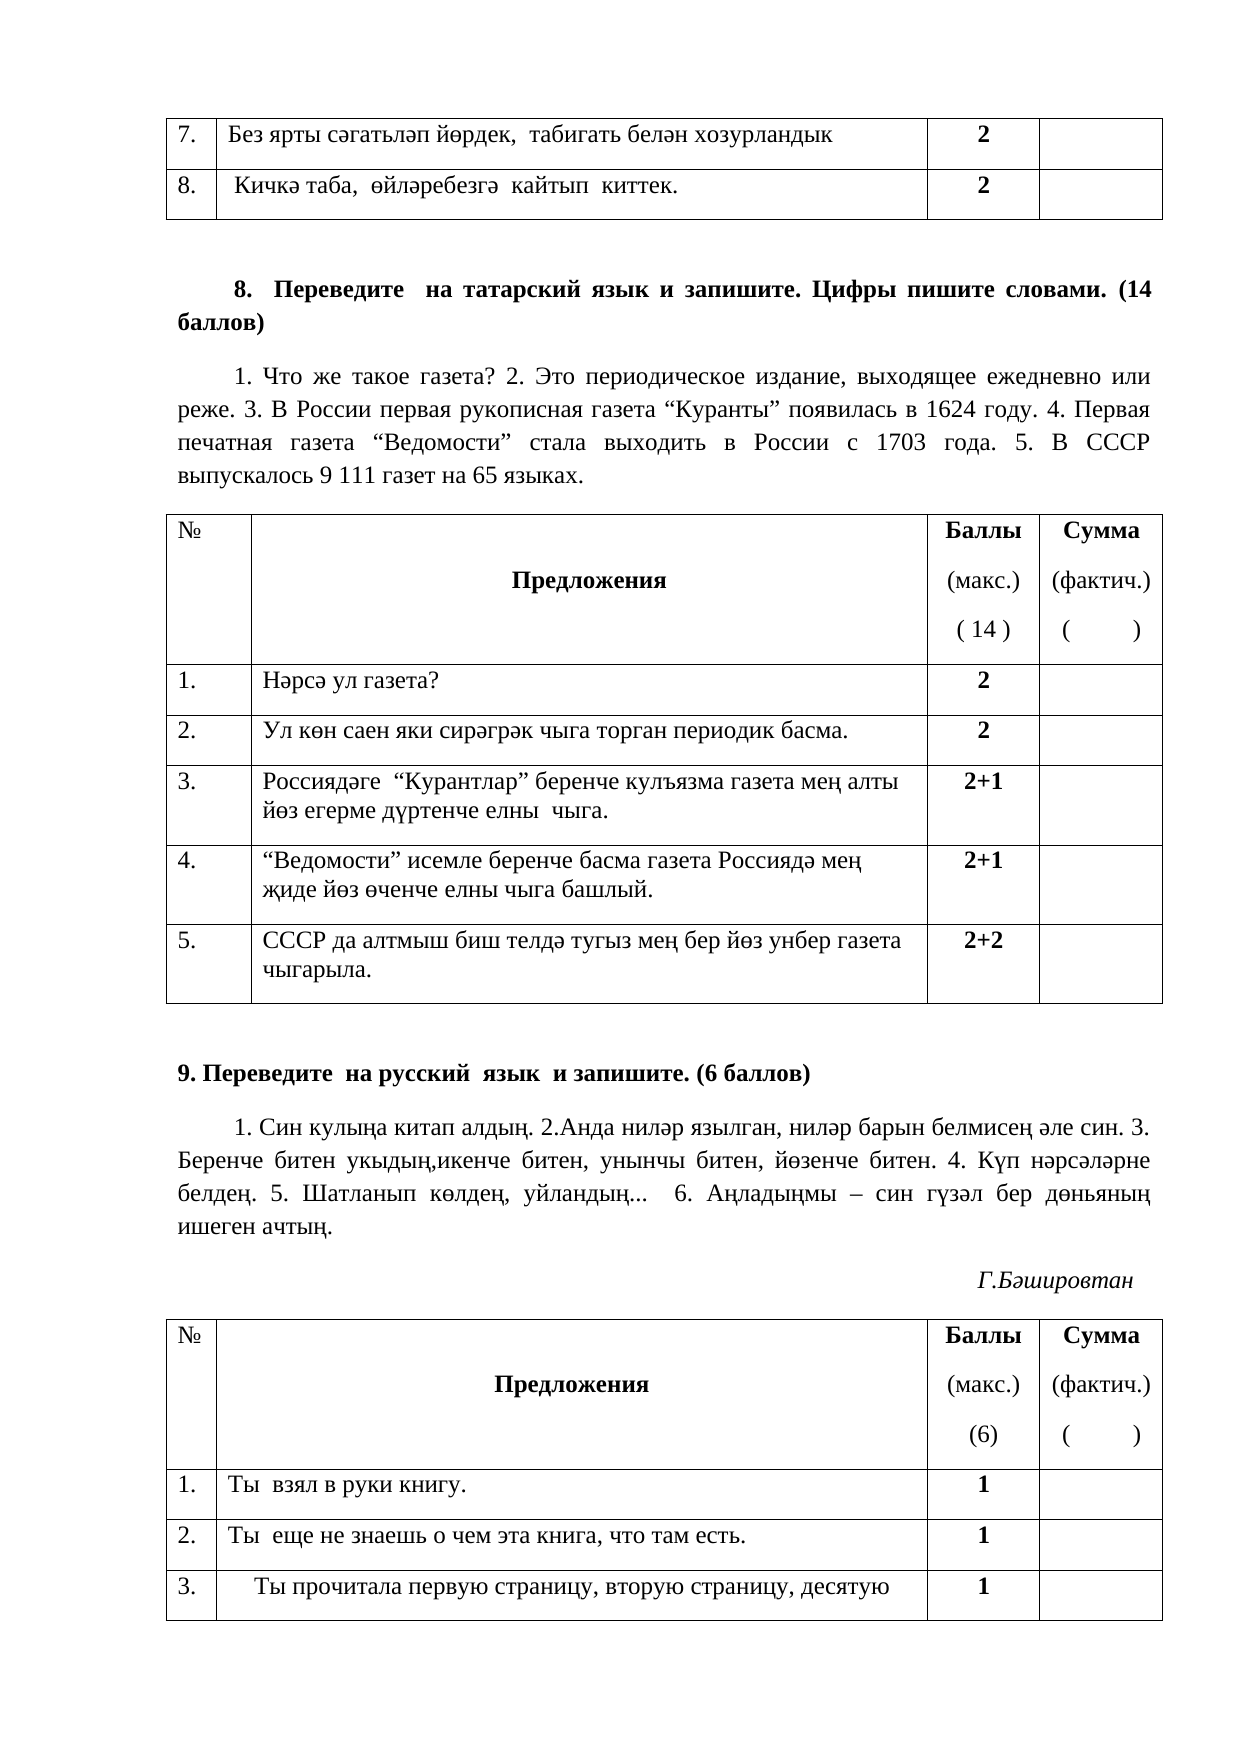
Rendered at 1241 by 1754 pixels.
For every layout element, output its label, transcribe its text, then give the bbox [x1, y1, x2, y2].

table_header Сумма (фактич.) ( ) [1040, 1320, 1162, 1468]
table_cell [1040, 766, 1162, 844]
table_cell 3. [167, 1571, 216, 1620]
table_header Сумма (фактич.) ( ) [1040, 515, 1162, 664]
table_cell [1040, 665, 1162, 714]
table_cell 2+1 [928, 846, 1039, 924]
table_cell 1 [928, 1571, 1039, 1620]
table_cell “Ведомости” исемле беренче басма газета Россиядә мең җиде йөз өченче елны чыга башлый. [252, 846, 927, 924]
text 1. Что же такое газета? 2. Это периодическое издание, выходящее ежедневно или реже. 3. В России первая рукописная газета “Куранты” появилась в 1624 году. 4. Первая печатная газета “Ведомости” стала выходить в России с 1703 года. 5. В СССР выпускалось 9 111 газет на 65 языках. [177, 361, 1152, 489]
table_cell Россиядәге “Курантлар” беренче кулъязма газета мең алты йөз егерме дүртенче елны чыга. [252, 766, 927, 844]
table_header Баллы (макс.) (6) [928, 1320, 1039, 1468]
table_header № [167, 515, 251, 664]
table_cell 5. [167, 925, 251, 1003]
text 9. Переведите на русский язык и запишите. (6 баллов) [177, 1058, 1152, 1087]
table_header Баллы (макс.) ( 14 ) [928, 515, 1039, 664]
text 8. Переведите на татарский язык и запишите. Цифры пишите словами. (14 баллов) [177, 274, 1152, 336]
table_cell 2. [167, 716, 251, 765]
table_cell 3. [167, 766, 251, 844]
table_cell [1040, 1571, 1162, 1620]
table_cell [217, 1571, 927, 1620]
table_cell [1040, 1520, 1162, 1570]
table_cell [1040, 170, 1162, 219]
table_cell Кичкә таба, өйләребезгә кайтып киттек. [217, 170, 927, 219]
table_cell [1040, 925, 1162, 1003]
table_cell Ты еще не знаешь о чем эта книга, что там есть. [217, 1520, 927, 1570]
text Г.Бәшировтан [177, 1265, 1152, 1294]
table_cell 2+1 [928, 766, 1039, 844]
table_cell 2 [928, 170, 1039, 219]
table_cell [1040, 1470, 1162, 1519]
table_cell 7. [167, 119, 216, 169]
table_cell Ты взял в руки книгу. [217, 1470, 927, 1519]
table_cell Без ярты сәгатьләп йөрдек, табигать белән хозурландык [217, 119, 927, 169]
table_cell [1040, 119, 1162, 169]
table_cell 2 [928, 119, 1039, 169]
table_cell [1040, 716, 1162, 765]
table_cell СССР да алтмыш биш телдә тугыз мең бер йөз унбер газета чыгарыла. [252, 925, 927, 1003]
table_cell Нәрсә ул газета? [252, 665, 927, 714]
table_cell 2+2 [928, 925, 1039, 1003]
table_cell 1. [167, 1470, 216, 1519]
table_cell 2 [928, 665, 1039, 714]
table_header Предложения [252, 515, 927, 664]
table_header № [167, 1320, 216, 1468]
table_cell 4. [167, 846, 251, 924]
table_cell [1040, 846, 1162, 924]
table_cell 2 [928, 716, 1039, 765]
table_cell 2. [167, 1520, 216, 1570]
table_header Предложения [217, 1320, 927, 1468]
table_cell 1. [167, 665, 251, 714]
table_cell Ул көн саен яки сирәгрәк чыга торган периодик басма. [252, 716, 927, 765]
table_cell 8. [167, 170, 216, 219]
table_cell 1 [928, 1470, 1039, 1519]
table_cell 1 [928, 1520, 1039, 1570]
text 1. Син кулыңа китап алдың. 2.Анда ниләр язылган, ниләр барын белмисең әле син. 3. Беренче битен укыдың,икенче битен, унынчы битен, йөзенче битен. 4. Күп нәрсәләрне белдең. 5. Шатланып көлдең, уйландың... 6. Аңладыңмы – син гүзәл бер дөньяның ишеген ачтың. [177, 1112, 1152, 1240]
